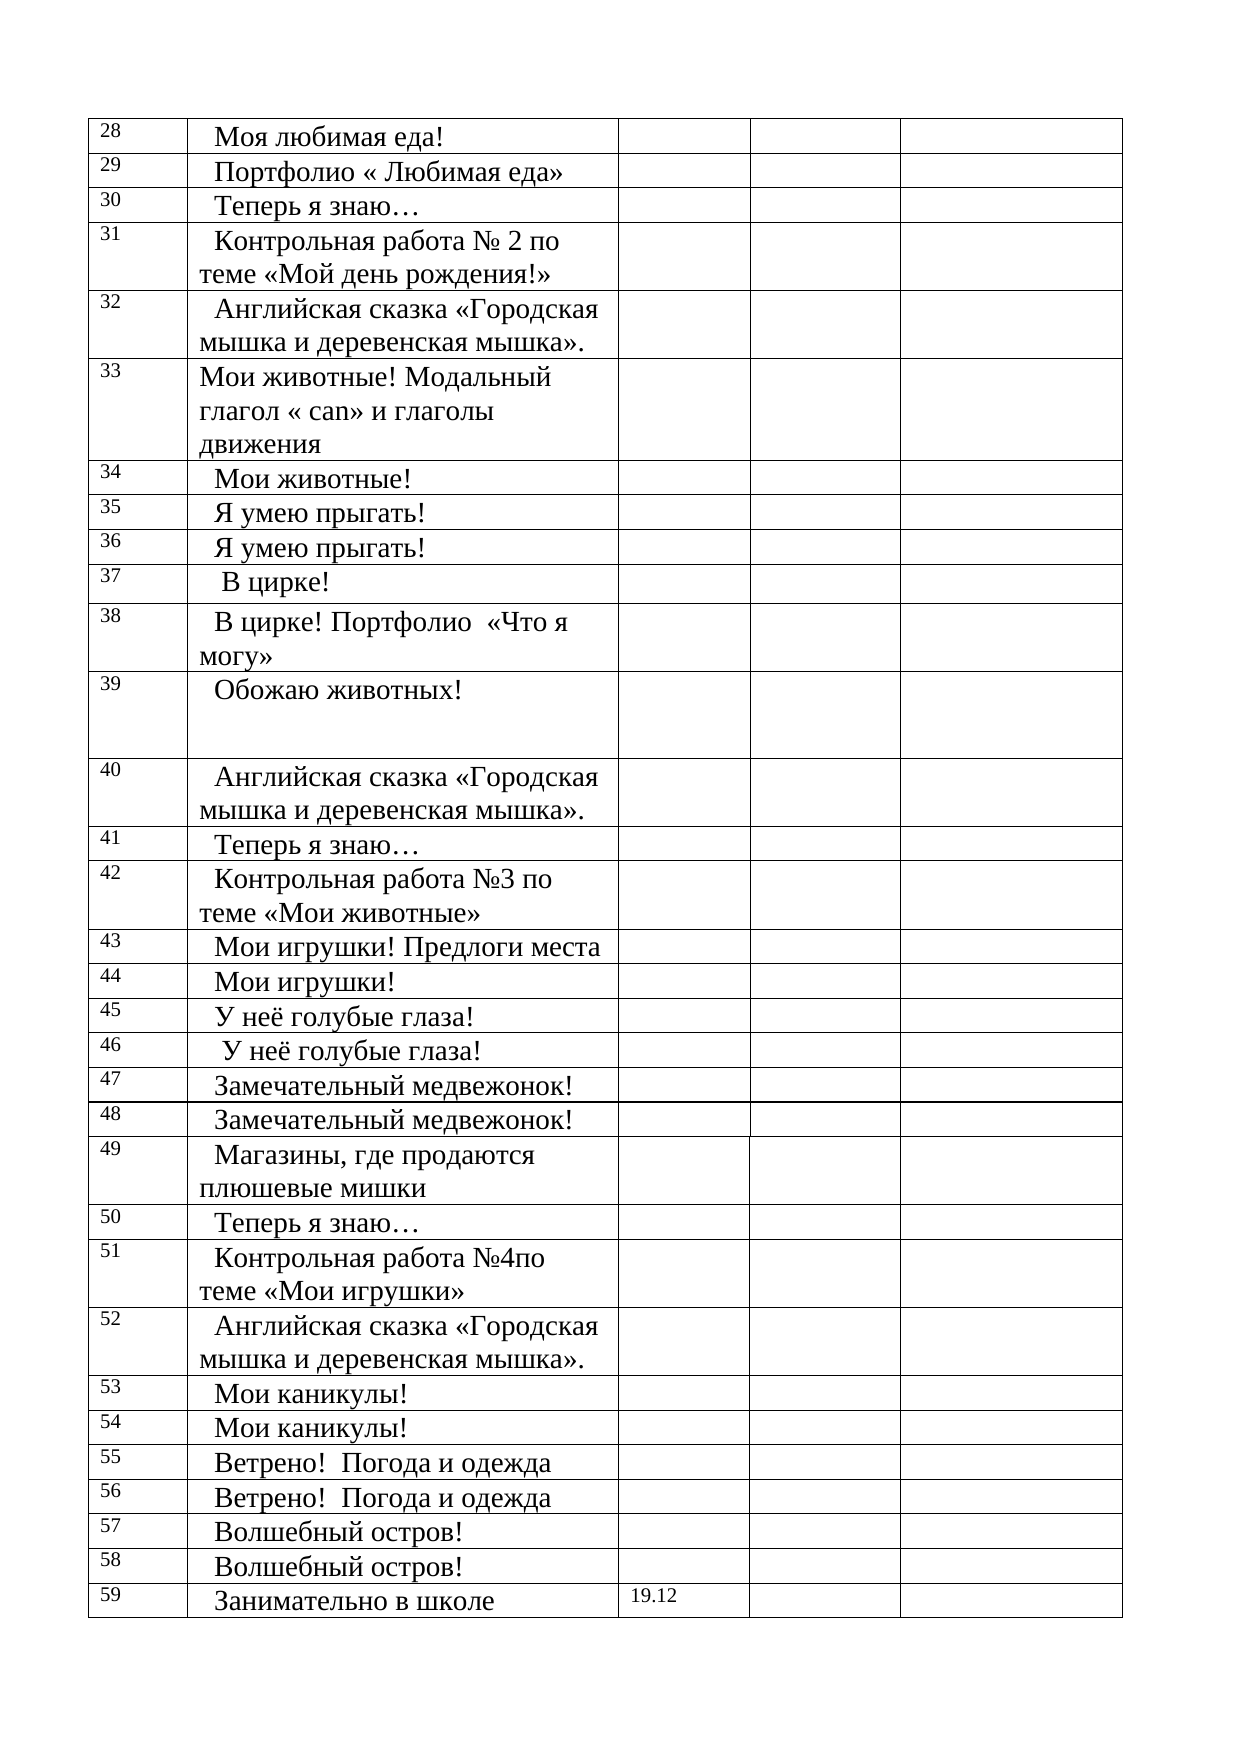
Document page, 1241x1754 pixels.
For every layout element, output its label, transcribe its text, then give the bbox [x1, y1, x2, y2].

table_cell [619, 861, 750, 928]
table_cell Портфолио « Любимая еда» [188, 154, 618, 187]
table_cell Мои игрушки! [188, 964, 618, 998]
table_cell [901, 1445, 1122, 1479]
table_cell [901, 1103, 1122, 1136]
table_cell 33 [89, 359, 187, 460]
table_cell [619, 223, 750, 290]
table_cell Мои игрушки! Предлоги места [188, 930, 618, 963]
table_cell Ветрено! Погода и одежда [188, 1480, 618, 1513]
table_cell 46 [89, 1033, 187, 1067]
table_cell [619, 1445, 749, 1479]
table_cell 52 [89, 1308, 187, 1375]
table_cell [750, 1376, 900, 1409]
table_cell [901, 1240, 1122, 1307]
table_cell Волшебный остров! [188, 1514, 618, 1548]
table_cell Контрольная работа №3 по теме «Мои животные» [188, 861, 618, 928]
table_cell [750, 1549, 900, 1582]
table_cell 59 [89, 1584, 187, 1617]
table_cell 57 [89, 1514, 187, 1548]
table_cell 49 [89, 1137, 187, 1204]
table_cell [901, 291, 1122, 358]
table_cell 34 [89, 461, 187, 494]
table_cell [901, 964, 1122, 998]
table_cell [901, 861, 1122, 928]
table_cell [901, 604, 1122, 671]
table_cell Английская сказка «Городская мышка и деревенская мышка». [188, 759, 618, 826]
table_cell [751, 461, 900, 494]
table_cell [619, 1549, 749, 1582]
table_cell [901, 154, 1122, 187]
table_cell 56 [89, 1480, 187, 1513]
table_cell [751, 672, 900, 758]
table_cell Моя любимая еда! [188, 119, 618, 153]
table_cell [901, 1480, 1122, 1513]
table_cell У неё голубые глаза! [188, 1033, 618, 1067]
table_cell Я умею прыгать! [188, 495, 618, 529]
table_cell [901, 759, 1122, 826]
table_cell 45 [89, 999, 187, 1032]
table_cell [751, 1033, 900, 1067]
table_cell [901, 119, 1122, 153]
table_cell [619, 1411, 749, 1444]
table_cell Теперь я знаю… [188, 1205, 618, 1239]
table_cell [901, 461, 1122, 494]
table_cell [751, 119, 900, 153]
table_cell 30 [89, 188, 187, 222]
table_cell Английская сказка «Городская мышка и деревенская мышка». [188, 291, 618, 358]
table_cell [751, 1068, 900, 1101]
table_cell [619, 1033, 750, 1067]
table_cell 44 [89, 964, 187, 998]
table_cell 39 [89, 672, 187, 758]
table_cell Замечательный медвежонок! [188, 1103, 618, 1136]
table_cell 58 [89, 1549, 187, 1582]
table_cell Мои каникулы! [188, 1411, 618, 1444]
table_cell [901, 1033, 1122, 1067]
table_cell [619, 188, 750, 222]
table_cell У неё голубые глаза! [188, 999, 618, 1032]
table_cell [901, 223, 1122, 290]
table_cell 36 [89, 530, 187, 563]
table_cell [901, 1205, 1122, 1239]
table_cell [619, 119, 750, 153]
table_cell Замечательный медвежонок! [188, 1068, 618, 1101]
table_cell 54 [89, 1411, 187, 1444]
table_cell [901, 1137, 1122, 1204]
table_cell [619, 1103, 750, 1136]
table_cell [750, 1240, 900, 1307]
table_cell [750, 1480, 900, 1513]
table_cell [751, 759, 900, 826]
table_cell [751, 827, 900, 860]
table_cell [750, 1411, 900, 1444]
table_cell [619, 1137, 749, 1204]
table_cell [751, 359, 900, 460]
table_cell 43 [89, 930, 187, 963]
table_cell [619, 495, 750, 529]
table_cell [619, 359, 750, 460]
table_cell 51 [89, 1240, 187, 1307]
table_cell Мои каникулы! [188, 1376, 618, 1409]
table_cell [750, 1205, 900, 1239]
table_cell Магазины, где продаются плюшевые мишки [188, 1137, 618, 1204]
table_cell В цирке! [188, 565, 618, 603]
table_cell Контрольная работа №4по теме «Мои игрушки» [188, 1240, 618, 1307]
table_cell [751, 999, 900, 1032]
table_cell Теперь я знаю… [188, 827, 618, 860]
table_cell 19.12 [619, 1584, 749, 1617]
table_cell 37 [89, 565, 187, 603]
table_cell [750, 1584, 900, 1617]
table_cell [619, 1514, 749, 1548]
table_cell [619, 1240, 749, 1307]
table_cell [901, 827, 1122, 860]
table_cell [619, 1376, 749, 1409]
table_cell [901, 1068, 1122, 1101]
table_cell [751, 530, 900, 563]
table_cell [751, 1103, 900, 1136]
table_cell [619, 461, 750, 494]
table_cell [901, 1376, 1122, 1409]
table_cell [619, 1068, 750, 1101]
table_cell 50 [89, 1205, 187, 1239]
table_cell [751, 930, 900, 963]
table_cell [751, 291, 900, 358]
table_cell [901, 1549, 1122, 1582]
table_cell [901, 999, 1122, 1032]
table_cell Обожаю животных! [188, 672, 618, 758]
table_cell 35 [89, 495, 187, 529]
table_cell Контрольная работа № 2 по теме «Мой день рождения!» [188, 223, 618, 290]
table_cell Волшебный остров! [188, 1549, 618, 1582]
table_cell [901, 188, 1122, 222]
table_cell Мои животные! [188, 461, 618, 494]
table_cell [901, 495, 1122, 529]
table_cell [901, 1584, 1122, 1617]
table_cell 38 [89, 604, 187, 671]
table_cell [751, 964, 900, 998]
table_cell 31 [89, 223, 187, 290]
table_cell 29 [89, 154, 187, 187]
table_cell Занимательно в школе [188, 1584, 618, 1617]
table_cell [751, 154, 900, 187]
table_cell [619, 672, 750, 758]
table_cell Английская сказка «Городская мышка и деревенская мышка». [188, 1308, 618, 1375]
table_cell [751, 861, 900, 928]
table_cell 40 [89, 759, 187, 826]
table_cell 32 [89, 291, 187, 358]
table_cell [619, 530, 750, 563]
table_cell [619, 827, 750, 860]
table_cell Ветрено! Погода и одежда [188, 1445, 618, 1479]
table_cell 47 [89, 1068, 187, 1101]
table_cell [619, 154, 750, 187]
table_cell 42 [89, 861, 187, 928]
table_cell [751, 223, 900, 290]
table_cell [901, 930, 1122, 963]
table_cell [901, 565, 1122, 603]
table_cell В цирке! Портфолио «Что я могу» [188, 604, 618, 671]
table_cell [901, 672, 1122, 758]
table_cell 53 [89, 1376, 187, 1409]
table_cell [619, 604, 750, 671]
table_cell [751, 565, 900, 603]
table_cell [901, 1514, 1122, 1548]
table_cell [750, 1137, 900, 1204]
table_cell [751, 188, 900, 222]
table_cell [901, 530, 1122, 563]
table_cell [619, 1308, 749, 1375]
table_cell [750, 1308, 900, 1375]
table_cell [619, 1205, 749, 1239]
table_cell [619, 964, 750, 998]
table_cell 41 [89, 827, 187, 860]
table_cell 48 [89, 1103, 187, 1136]
table_cell Мои животные! Модальный глагол « can» и глаголы движения [188, 359, 618, 460]
table_cell [619, 291, 750, 358]
table_cell [901, 1308, 1122, 1375]
table_cell [619, 565, 750, 603]
table_cell [619, 999, 750, 1032]
table_cell [619, 759, 750, 826]
table_cell [901, 359, 1122, 460]
table_cell [901, 1411, 1122, 1444]
table_cell Я умею прыгать! [188, 530, 618, 563]
table_cell [751, 604, 900, 671]
table_cell 28 [89, 119, 187, 153]
table_cell 55 [89, 1445, 187, 1479]
table_cell [619, 1480, 749, 1513]
table_cell [750, 1445, 900, 1479]
table_cell Теперь я знаю… [188, 188, 618, 222]
table_cell [619, 930, 750, 963]
table_cell [751, 495, 900, 529]
table_cell [750, 1514, 900, 1548]
